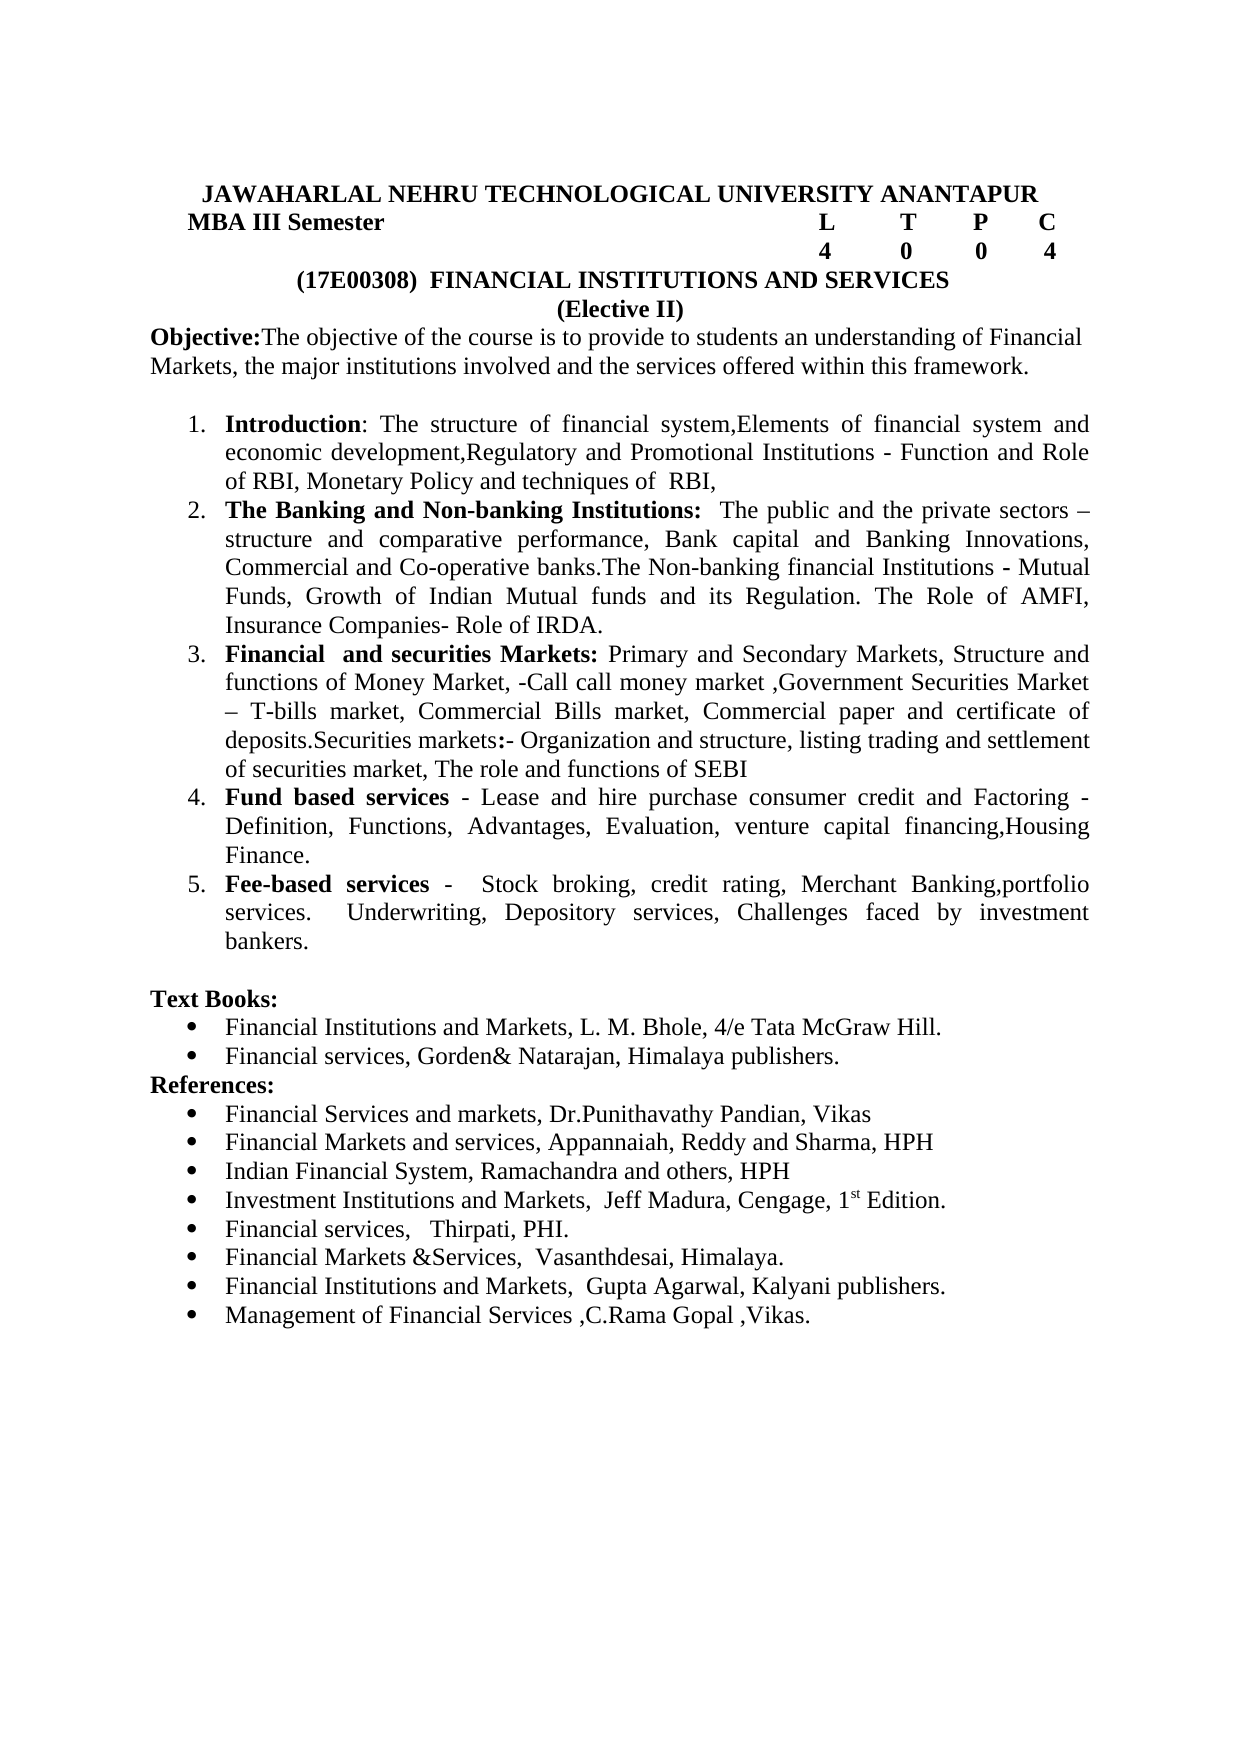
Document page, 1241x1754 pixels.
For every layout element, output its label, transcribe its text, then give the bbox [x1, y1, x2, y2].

list Financial Institutions and Markets, Gupta Agarwal, Kalyani publishers. [187, 1271, 1090, 1300]
text JAWAHARLAL NEHRU TECHNOLOGICAL UNIVERSITY ANANTAPUR [150, 179, 1090, 207]
list Management of Financial Services ,C.Rama Gopal ,Vikas. [187, 1300, 1090, 1329]
list Fee-based services - Stock broking, credit rating, Merchant Banking,portfolio services. Underwriting, Depository services, Challenges faced by investment bankers. [187, 869, 1090, 955]
text References: [150, 1070, 1090, 1099]
list Financial Services and markets, Dr.Punithavathy Pandian, Vikas [187, 1099, 1090, 1127]
list Financial Markets &Services, Vasanthdesai, Himalaya. [187, 1242, 1090, 1271]
text Text Books: [150, 984, 1090, 1012]
text (Elective II) [150, 294, 1090, 322]
list Financial and securities Markets: Primary and Secondary Markets, Structure and functions of Money Market, -Call call money market ,Government Securities Market – T-bills market, Commercial Bills market, Commercial paper and certificate of deposits.Securities markets:- Organization and structure, listing trading and settlement of securities market, The role and functions of SEBI [187, 639, 1090, 782]
list Indian Financial System, Ramachandra and others, HPH [187, 1156, 1090, 1185]
list Financial services, Thirpati, PHI. [187, 1214, 1090, 1242]
text 4 0 0 4 [150, 236, 1090, 265]
list Financial Institutions and Markets, L. M. Bhole, 4/e Tata McGraw Hill. [187, 1012, 1090, 1041]
list Introduction: The structure of financial system,Elements of financial system and economic development,Regulatory and Promotional Institutions - Function and Role of RBI, Monetary Policy and techniques of RBI, [187, 409, 1090, 495]
list Fund based services - Lease and hire purchase consumer credit and Factoring - Definition, Functions, Advantages, Evaluation, venture capital financing,Housing Finance. [187, 782, 1090, 869]
text (17E00308) FINANCIAL INSTITUTIONS AND SERVICES [150, 265, 1090, 294]
list The Banking and Non-banking Institutions: The public and the private sectors – structure and comparative performance, Bank capital and Banking Innovations, Commercial and Co-operative banks.The Non-banking financial Institutions - Mutual Funds, Growth of Indian Mutual funds and its Regulation. The Role of AMFI, Insurance Companies- Role of IRDA. [187, 495, 1090, 639]
text Objective:The objective of the course is to provide to students an understanding of Financial Markets, the major institutions involved and the services offered within this framework. [150, 322, 1090, 380]
list Financial Markets and services, Appannaiah, Reddy and Sharma, HPH [187, 1127, 1090, 1156]
text MBA III Semester L T P C [187, 207, 1090, 236]
list Financial services, Gorden& Natarajan, Himalaya publishers. [187, 1041, 1090, 1070]
list Investment Institutions and Markets, Jeff Madura, Cengage, 1st Edition. [187, 1185, 1090, 1214]
